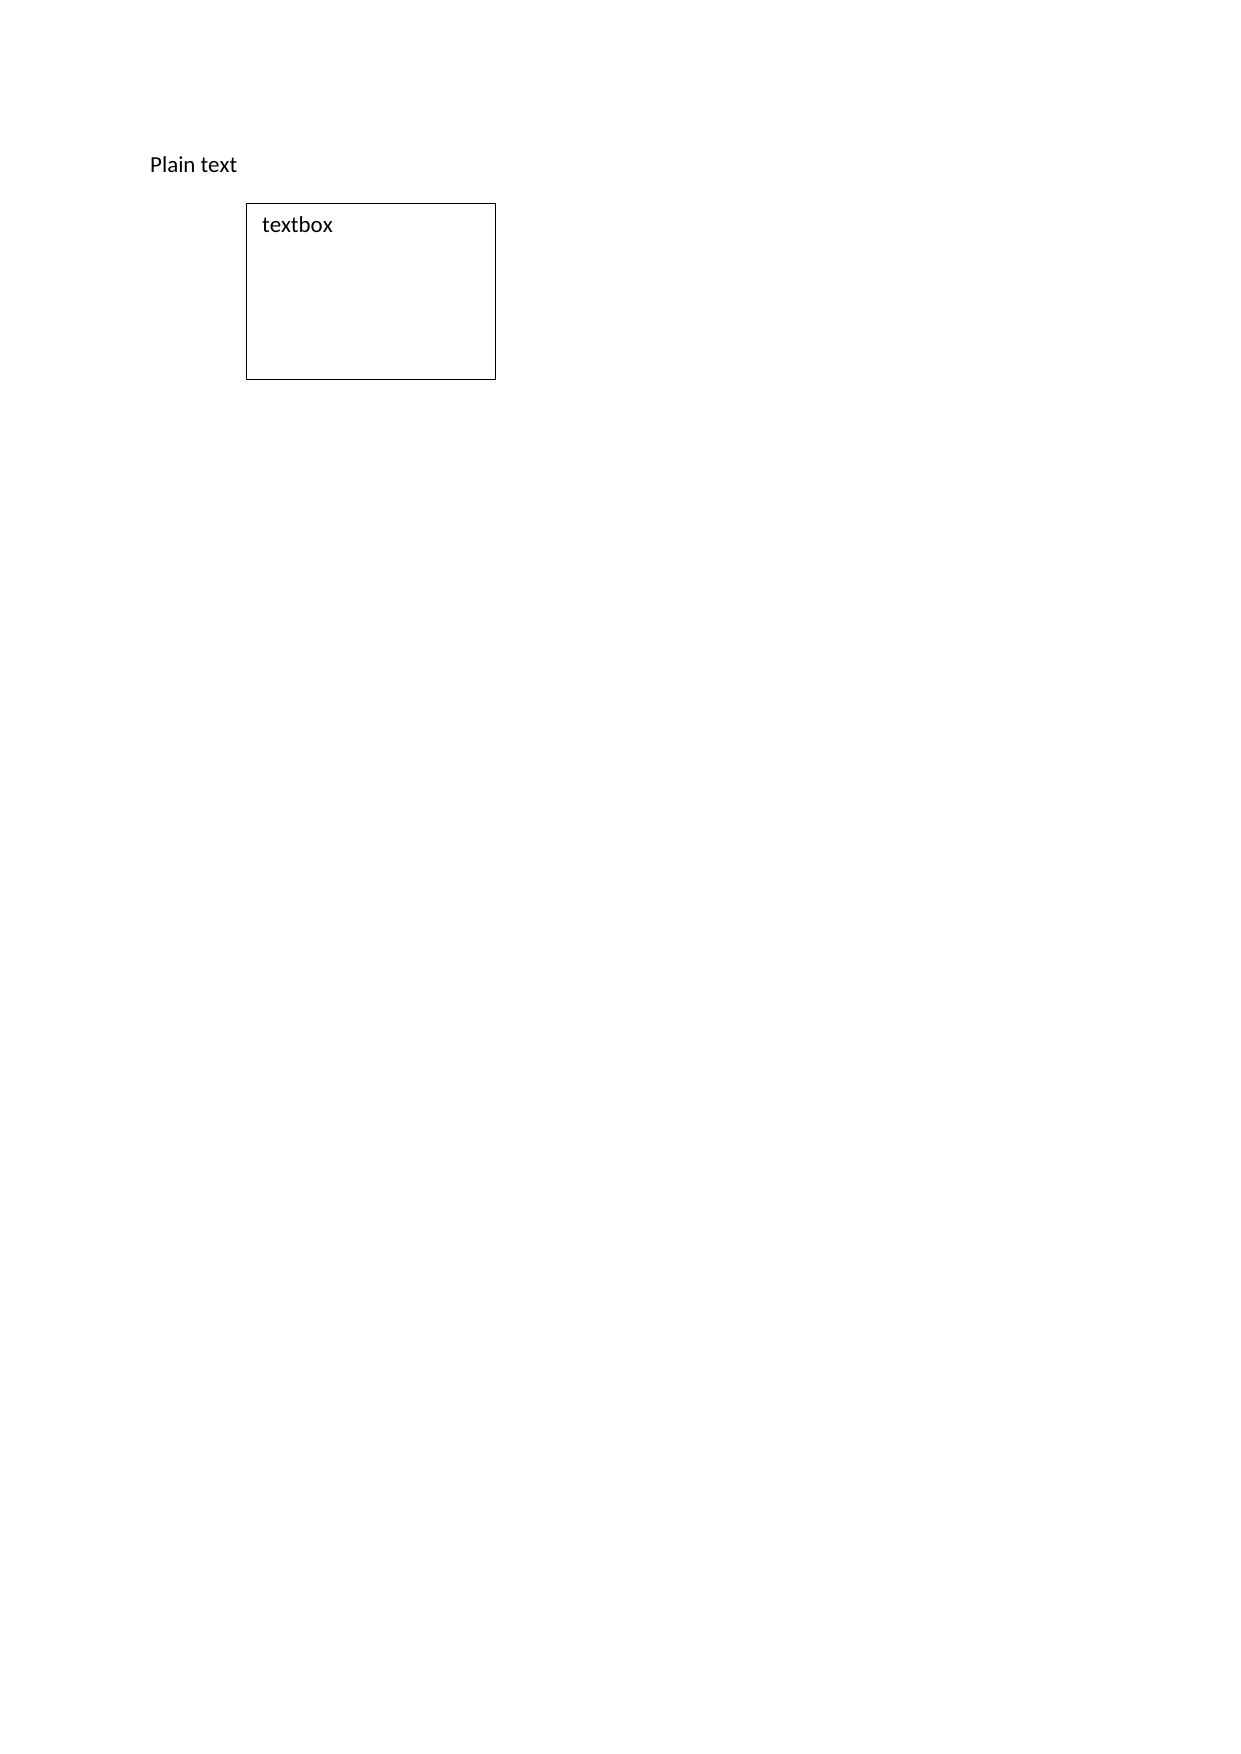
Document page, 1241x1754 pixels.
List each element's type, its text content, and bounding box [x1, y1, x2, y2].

text Plain text [150, 150, 1090, 178]
